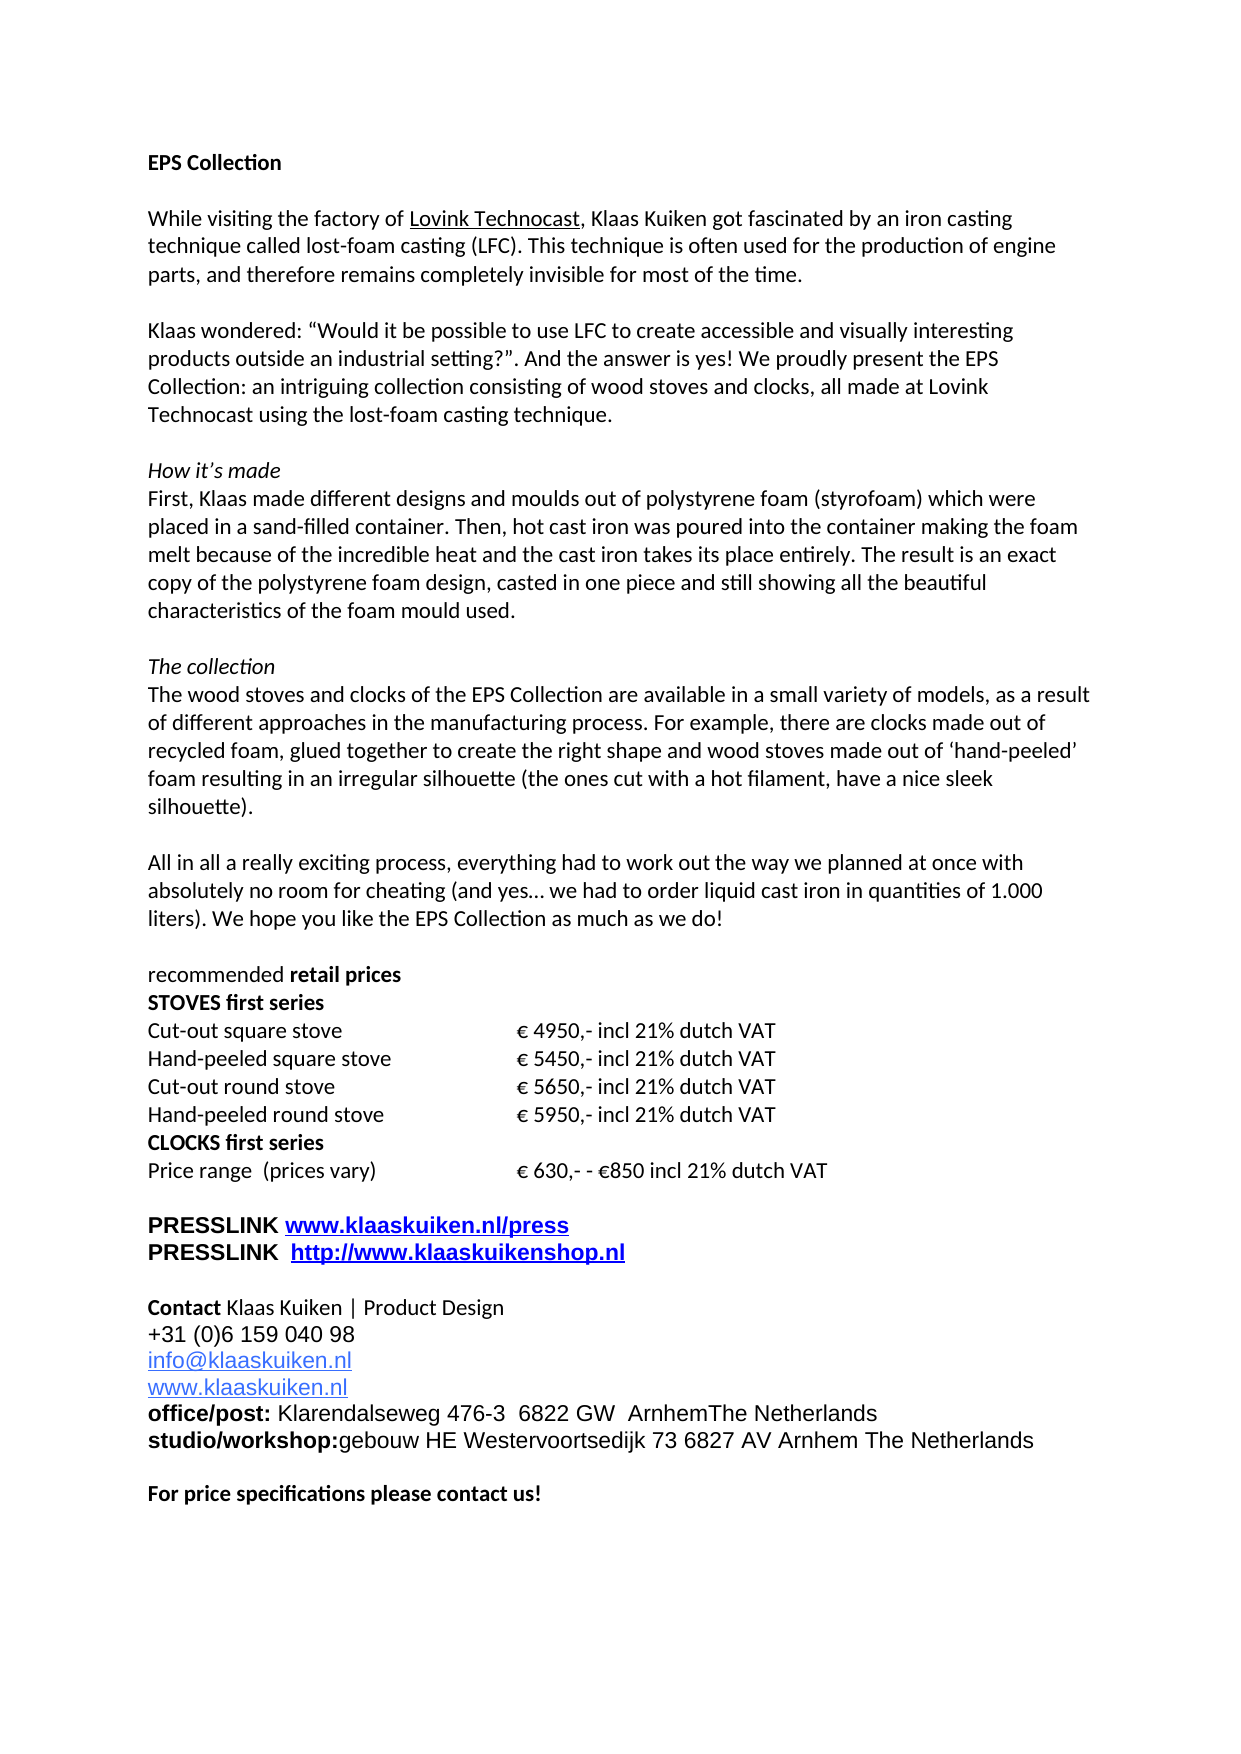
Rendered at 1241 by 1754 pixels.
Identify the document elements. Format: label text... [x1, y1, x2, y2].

text CLOCKS first series [148, 1128, 1093, 1156]
text How it’s made [148, 456, 1093, 484]
text Contact Klaas Kuiken | Product Design [148, 1293, 1093, 1321]
text studio/workshop: gebouw HE Westervoortsedijk 73 6827 AV Arnhem The Netherlands [148, 1427, 1093, 1453]
text First, Klaas made different designs and moulds out of polystyrene foam (styrofoam) which were placed in a sand-filled container. Then, hot cast iron was poured into the container making the foam melt because of the incredible heat and the cast iron takes its place entirely. The result is an exact copy of the polystyrene foam design, casted in one piece and still showing all the beautiful characteristics of the foam mould used. [148, 484, 1093, 624]
text The wood stoves and clocks of the EPS Collection are available in a small variety of models, as a result of different approaches in the manufacturing process. For example, there are clocks made out of recycled foam, glued together to create the right shape and wood stoves made out of ‘hand-peeled’ foam resulting in an irregular silhouette (the ones cut with a hot filament, have a nice sleek silhouette). [148, 680, 1093, 820]
text office/post: Klarendalseweg 476-3 6822 GW Arnhem The Netherlands [148, 1400, 1093, 1427]
text Hand-peeled round stove € 5950,- incl 21% dutch VAT [148, 1100, 1093, 1128]
text info@klaaskuiken.nl [148, 1347, 1093, 1374]
text The collection [148, 652, 1093, 680]
text EPS Collection [148, 148, 1093, 176]
text STOVES first series [148, 988, 1093, 1016]
text PRESSLINK www.klaaskuiken.nl/press [148, 1212, 1093, 1239]
text +31 (0)6 159 040 98 [148, 1321, 1093, 1347]
text recommended retail prices [148, 960, 1093, 988]
text Klaas wondered: “Would it be possible to use LFC to create accessible and visually interesting products outside an industrial setting?”. And the answer is yes! We proudly present the EPS Collection: an intriguing collection consisting of wood stoves and clocks, all made at Lovink Technocast using the lost-foam casting technique. [148, 316, 1093, 428]
text Cut-out square stove € 4950,- incl 21% dutch VAT [148, 1016, 1093, 1044]
text PRESSLINK http://www.klaaskuikenshop.nl [148, 1239, 1093, 1265]
text For price specifications please contact us! [148, 1479, 1093, 1507]
text While visiting the factory of Lovink Technocast, Klaas Kuiken got fascinated by an iron casting technique called lost-foam casting (LFC). This technique is often used for the production of engine parts, and therefore remains completely invisible for most of the time. [148, 204, 1093, 288]
text Hand-peeled square stove € 5450,- incl 21% dutch VAT [148, 1044, 1093, 1072]
text www.klaaskuiken.nl [148, 1374, 1093, 1400]
text All in all a really exciting process, everything had to work out the way we planned at once with absolutely no room for cheating (and yes… we had to order liquid cast iron in quantities of 1.000 liters). We hope you like the EPS Collection as much as we do! [148, 848, 1093, 932]
text Price range (prices vary) € 630,- - €850 incl 21% dutch VAT [148, 1156, 1093, 1184]
text Cut-out round stove € 5650,- incl 21% dutch VAT [148, 1072, 1093, 1100]
